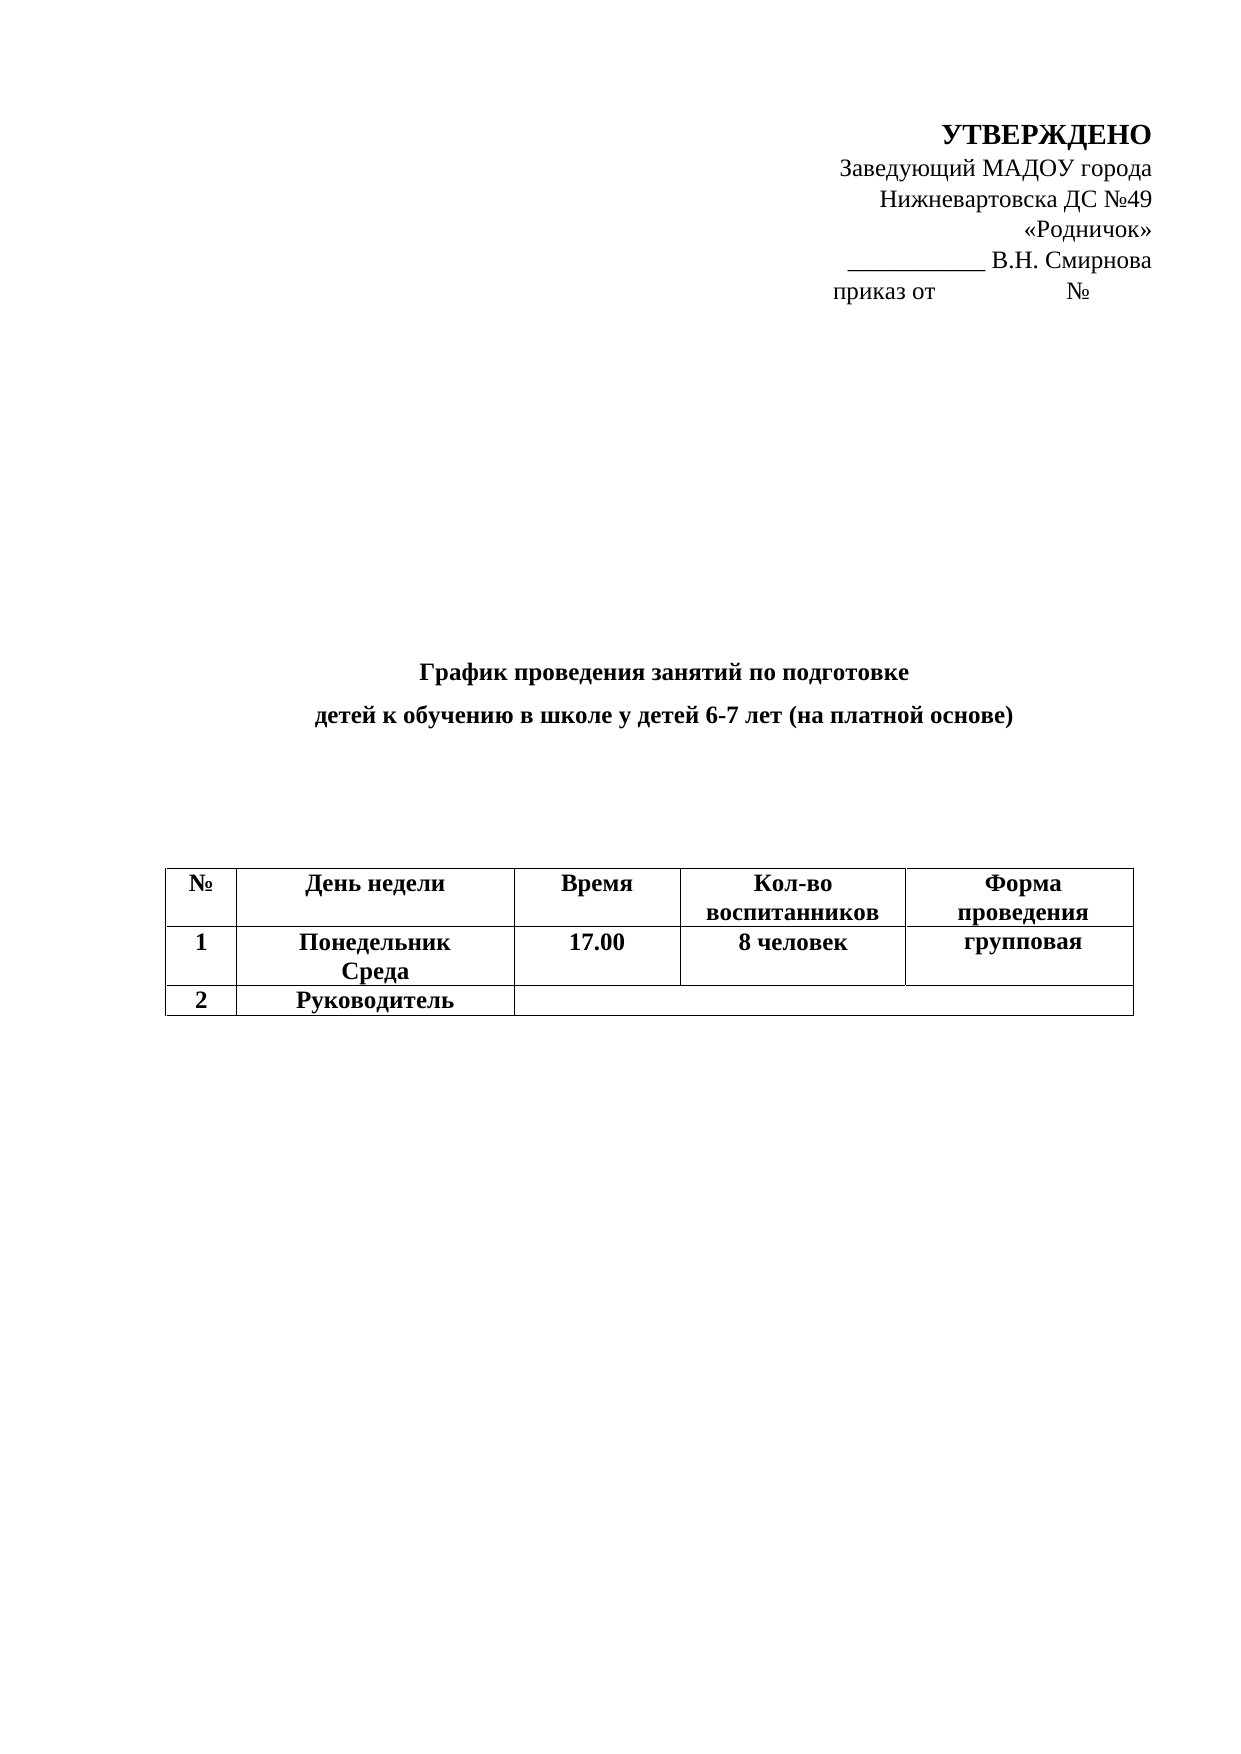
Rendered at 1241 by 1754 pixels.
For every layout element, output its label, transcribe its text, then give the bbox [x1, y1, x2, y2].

text ___________ В.Н. Смирнова приказ от № [833, 245, 1158, 305]
text 1 Понедельник Среда [195, 927, 457, 984]
text 2 Руководитель [195, 986, 456, 1014]
text УТВЕРЖДЕНО Заведующий МАДОУ города Нижневартовска ДС №49 «Родничок» [831, 117, 1152, 243]
text График проведения занятий по подготовке [419, 657, 1154, 686]
text детей к обучению в школе у детей 6-7 лет (на платной основе) [314, 701, 1154, 729]
text Форма проведения групповая [954, 868, 1092, 955]
text 17.00 8 человек [569, 927, 902, 956]
text Время Кол-во воспитанников [561, 868, 886, 926]
text № День недели [188, 868, 456, 897]
